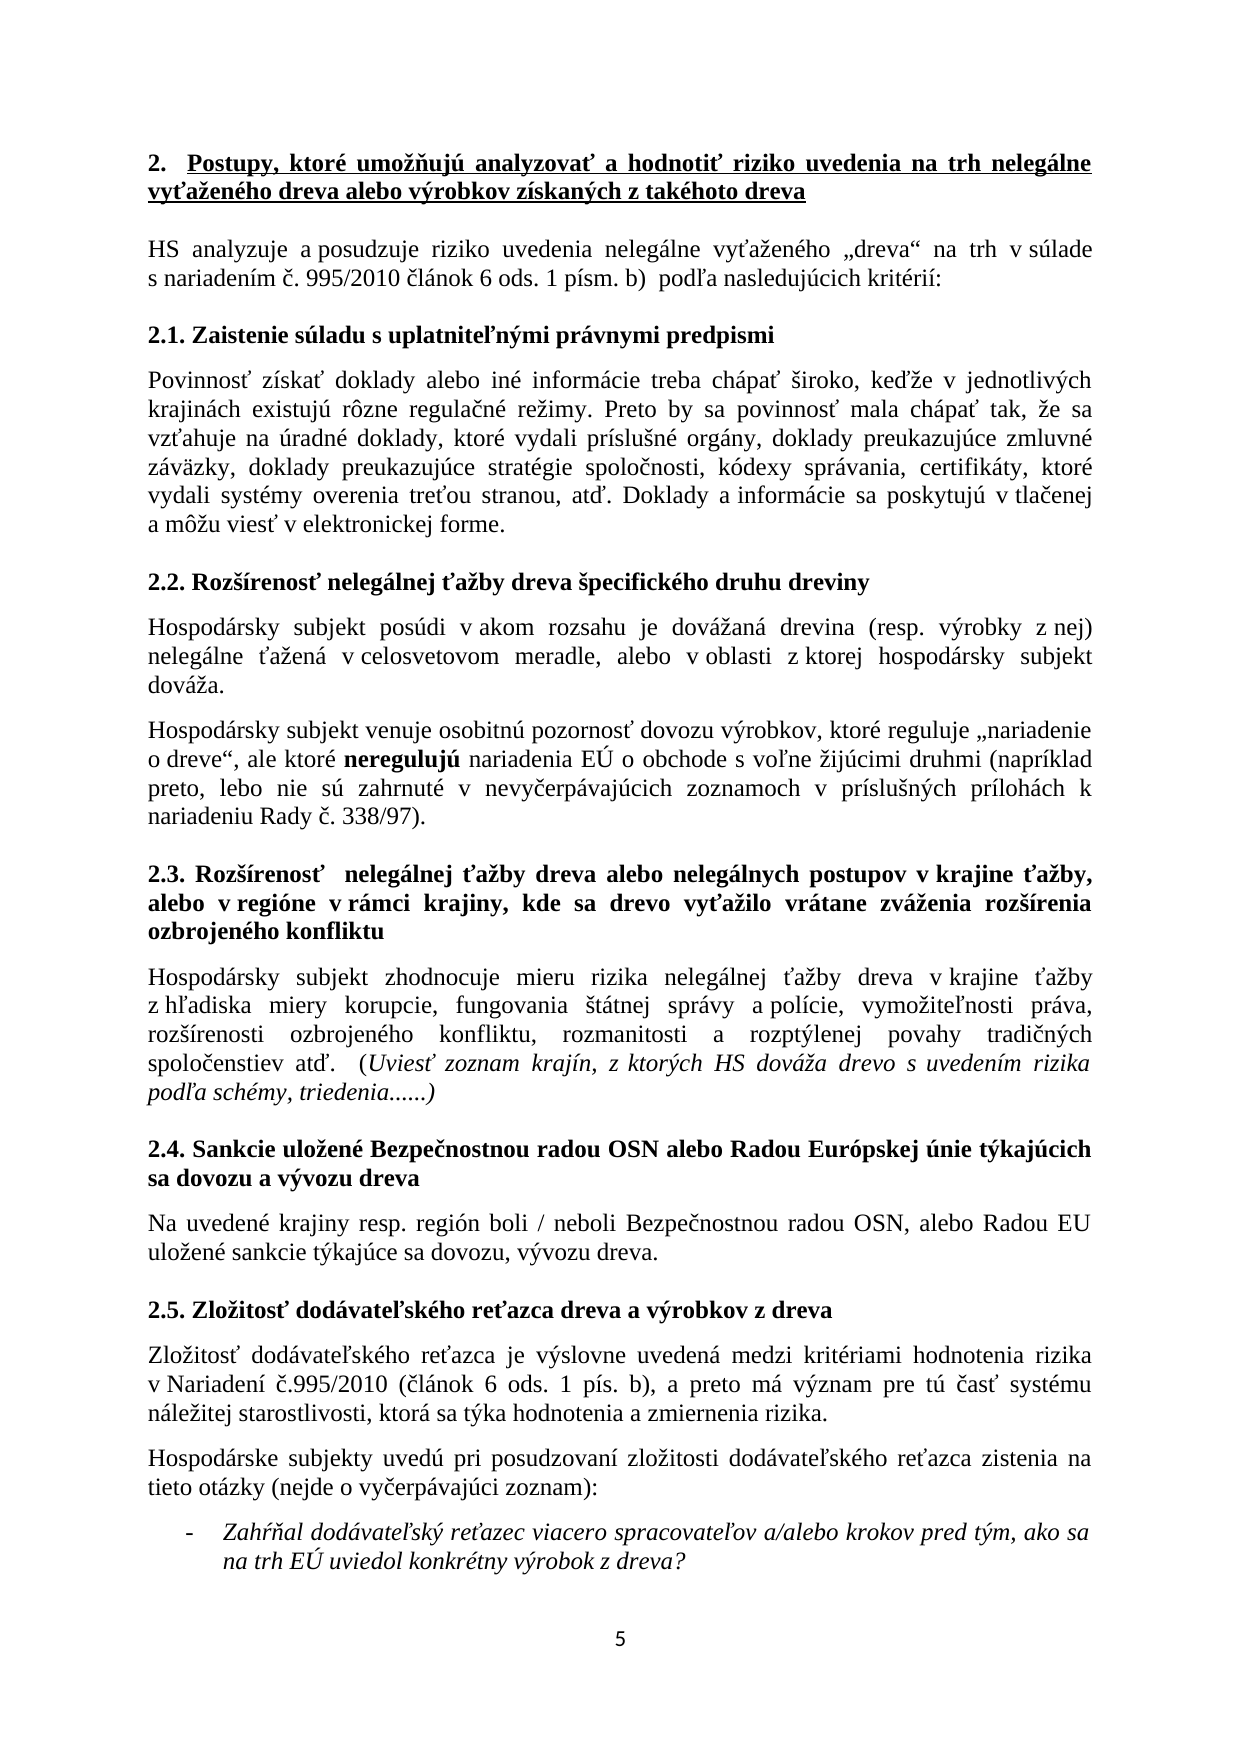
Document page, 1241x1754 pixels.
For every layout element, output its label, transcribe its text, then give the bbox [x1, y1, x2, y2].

text Zložitosť dodávateľského reťazca je výslovne uvedená medzi kritériami hodnotenia rizika v Nariadení č.995/2010 (článok 6 ods. 1 pís. b), a preto má význam pre tú časť systému náležitej starostlivosti, ktorá sa týka hodnotenia a zmiernenia rizika. [148, 1340, 1093, 1426]
text Povinnosť získať doklady alebo iné informácie treba chápať široko, keďže v jednotlivých krajinách existujú rôzne regulačné režimy. Preto by sa povinnosť mala chápať tak, že sa vzťahuje na úradné doklady, ktoré vydali príslušné orgány, doklady preukazujúce zmluvné záväzky, doklady preukazujúce stratégie spoločnosti, kódexy správania, certifikáty, ktoré vydali systémy overenia treťou stranou, atď. Doklady a informácie sa poskytujú v tlačenej a môžu viesť v elektronickej forme. [148, 366, 1093, 538]
text 2.3. Rozšírenosť nelegálnej ťažby dreva alebo nelegálnych postupov v krajine ťažby, alebo v regióne v rámci krajiny, kde sa drevo vyťažilo vrátane zváženia rozšírenia ozbrojeného konfliktu [148, 859, 1093, 945]
text Hospodársky subjekt posúdi v akom rozsahu je dovážaná drevina (resp. výrobky z nej) nelegálne ťažená v celosvetovom meradle, alebo v oblasti z ktorej hospodársky subjekt dováža. [148, 612, 1093, 698]
text Hospodársky subjekt zhodnocuje mieru rizika nelegálnej ťažby dreva v krajine ťažby z hľadiska miery korupcie, fungovania štátnej správy a polície, vymožiteľnosti práva, rozšírenosti ozbrojeného konfliktu, rozmanitosti a rozptýlenej povahy tradičných spoločenstiev atď. (Uviesť zoznam krajín, z ktorých HS dováža drevo s uvedením rizika podľa schémy, triedenia......) [148, 962, 1093, 1106]
text 2.5. Zložitosť dodávateľského reťazca dreva a výrobkov z dreva [148, 1295, 1093, 1323]
text 2. Postupy, ktoré umožňujú analyzovať a hodnotiť riziko uvedenia na trh nelegálne vyťaženého dreva alebo výrobkov získaných z takéhoto dreva [148, 148, 1093, 205]
text Hospodárske subjekty uvedú pri posudzovaní zložitosti dodávateľského reťazca zistenia na tieto otázky (nejde o vyčerpávajúci zoznam): [148, 1443, 1093, 1501]
list Zahŕňal dodávateľský reťazec viacero spracovateľov a/alebo krokov pred tým, ako sa na trh EÚ uviedol konkrétny výrobok z dreva? [185, 1517, 1093, 1575]
text Hospodársky subjekt venuje osobitnú pozornosť dovozu výrobkov, ktoré reguluje „nariadenie o dreve“, ale ktoré neregulujú nariadenia EÚ o obchode s voľne žijúcimi druhmi (napríklad preto, lebo nie sú zahrnuté v nevyčerpávajúcich zoznamoch v príslušných prílohách k nariadeniu Rady č. 338/97). [148, 715, 1093, 830]
text 2.1. Zaistenie súladu s uplatniteľnými právnymi predpismi [148, 320, 1093, 349]
text Na uvedené krajiny resp. región boli / neboli Bezpečnostnou radou OSN, alebo Radou EU uložené sankcie týkajúce sa dovozu, vývozu dreva. [148, 1208, 1093, 1266]
text HS analyzuje a posudzuje riziko uvedenia nelegálne vyťaženého „dreva“ na trh v súlade s nariadením č. 995/2010 článok 6 ods. 1 písm. b) podľa nasledujúcich kritérií: [148, 234, 1093, 291]
text 2.2. Rozšírenosť nelegálnej ťažby dreva špecifického druhu dreviny [148, 567, 1093, 596]
text 2.4. Sankcie uložené Bezpečnostnou radou OSN alebo Radou Európskej únie týkajúcich sa dovozu a vývozu dreva [148, 1134, 1093, 1192]
